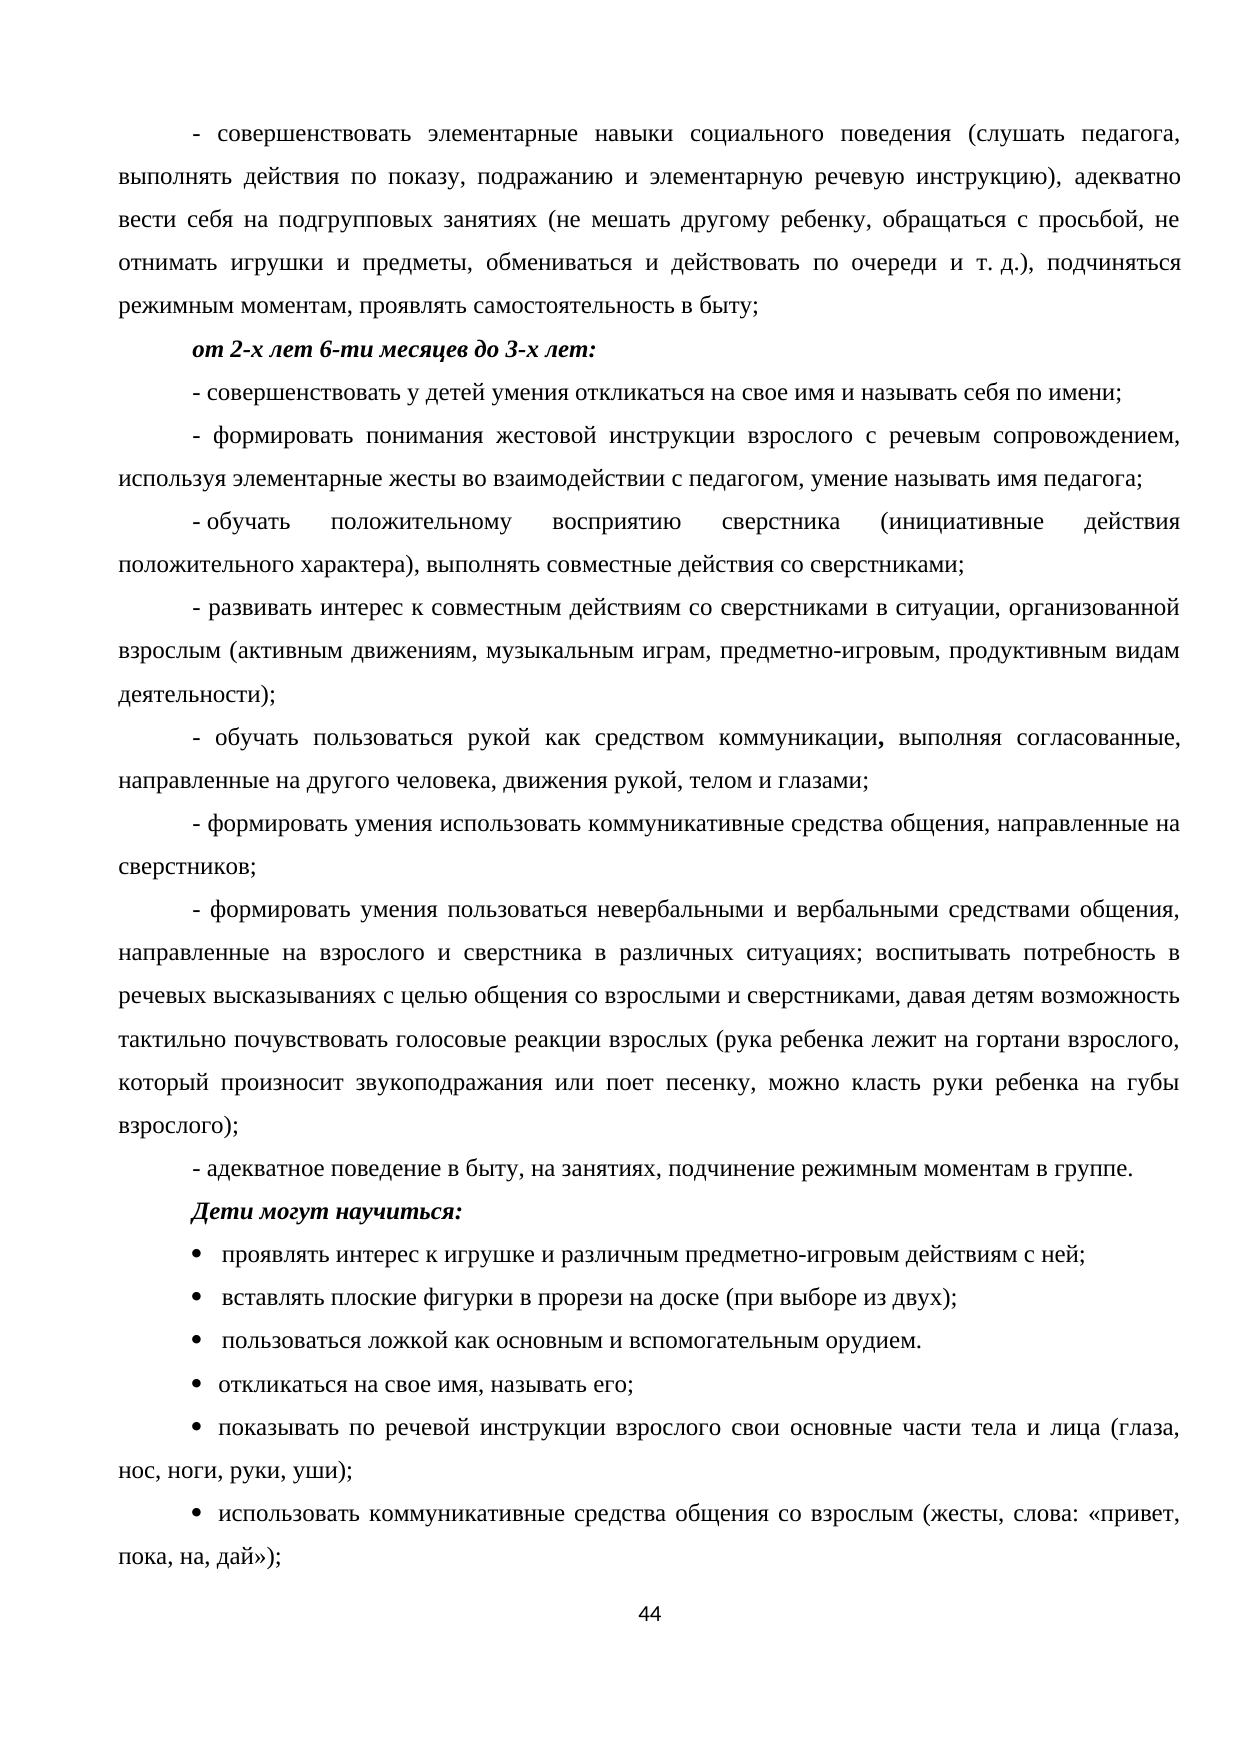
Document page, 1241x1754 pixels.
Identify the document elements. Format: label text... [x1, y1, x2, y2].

list проявлять интерес к игрушке и различным предметно-игровым действиям с ней; [118, 1239, 1181, 1268]
text - обучать пользоваться рукой как средством коммуникации, выполняя согласованные, направленные на другого человека, движения рукой, телом и глазами; [118, 722, 1181, 794]
text - формировать умения использовать коммуникативные средства общения, направленные на сверстников; [118, 808, 1181, 880]
text - обучать положительному восприятию сверстника (инициативные действия положительного характера), выполнять совместные действия со сверстниками; [118, 506, 1181, 578]
text Дети могут научиться: [118, 1196, 1181, 1225]
list пользоваться ложкой как основным и вспомогательным орудием. [118, 1326, 1181, 1354]
text - совершенствовать у детей умения откликаться на свое имя и называть себя по имени; [118, 377, 1181, 406]
list показывать по речевой инструкции взрослого свои основные части тела и лица (глаза, нос, ноги, руки, уши); [118, 1412, 1181, 1484]
text - формировать умения пользоваться невербальными и вербальными средствами общения, направленные на взрослого и сверстника в различных ситуациях; воспитывать потребность в речевых высказываниях с целью общения со взрослыми и сверстниками, давая детям возможность тактильно почувствовать голосовые реакции взрослых (рука ребенка лежит на гортани взрослого, который произносит звукоподражания или поет песенку, можно класть руки ребенка на губы взрослого); [118, 894, 1181, 1139]
text - совершенствовать элементарные навыки социального поведения (слушать педагога, выполнять действия по показу, подражанию и элементарную речевую инструкцию), адекватно вести себя на подгрупповых занятиях (не мешать другому ребенку, обращаться с просьбой, не отнимать игрушки и предметы, обмениваться и действовать по очереди и т. д.), подчиняться режимным моментам, проявлять самостоятельность в быту; [118, 118, 1181, 319]
text - развивать интерес к совместным действиям со сверстниками в ситуации, организованной взрослым (активным движениям, музыкальным играм, предметно-игровым, продуктивным видам деятельности); [118, 592, 1181, 707]
text - адекватное поведение в быту, на занятиях, подчинение режимным моментам в группе. [118, 1153, 1181, 1182]
text от 2-х лет 6-ти месяцев до 3-х лет: [118, 334, 1181, 362]
list вставлять плоские фигурки в прорези на доске (при выборе из двух); [118, 1282, 1181, 1311]
list использовать коммуникативные средства общения со взрослым (жесты, слова: «привет, пока, на, дай»); [118, 1498, 1181, 1570]
list откликаться на свое имя, называть его; [118, 1369, 1181, 1397]
text - формировать понимания жестовой инструкции взрослого с речевым сопровождением, используя элементарные жесты во взаимодействии с педагогом, умение называть имя педагога; [118, 420, 1181, 492]
